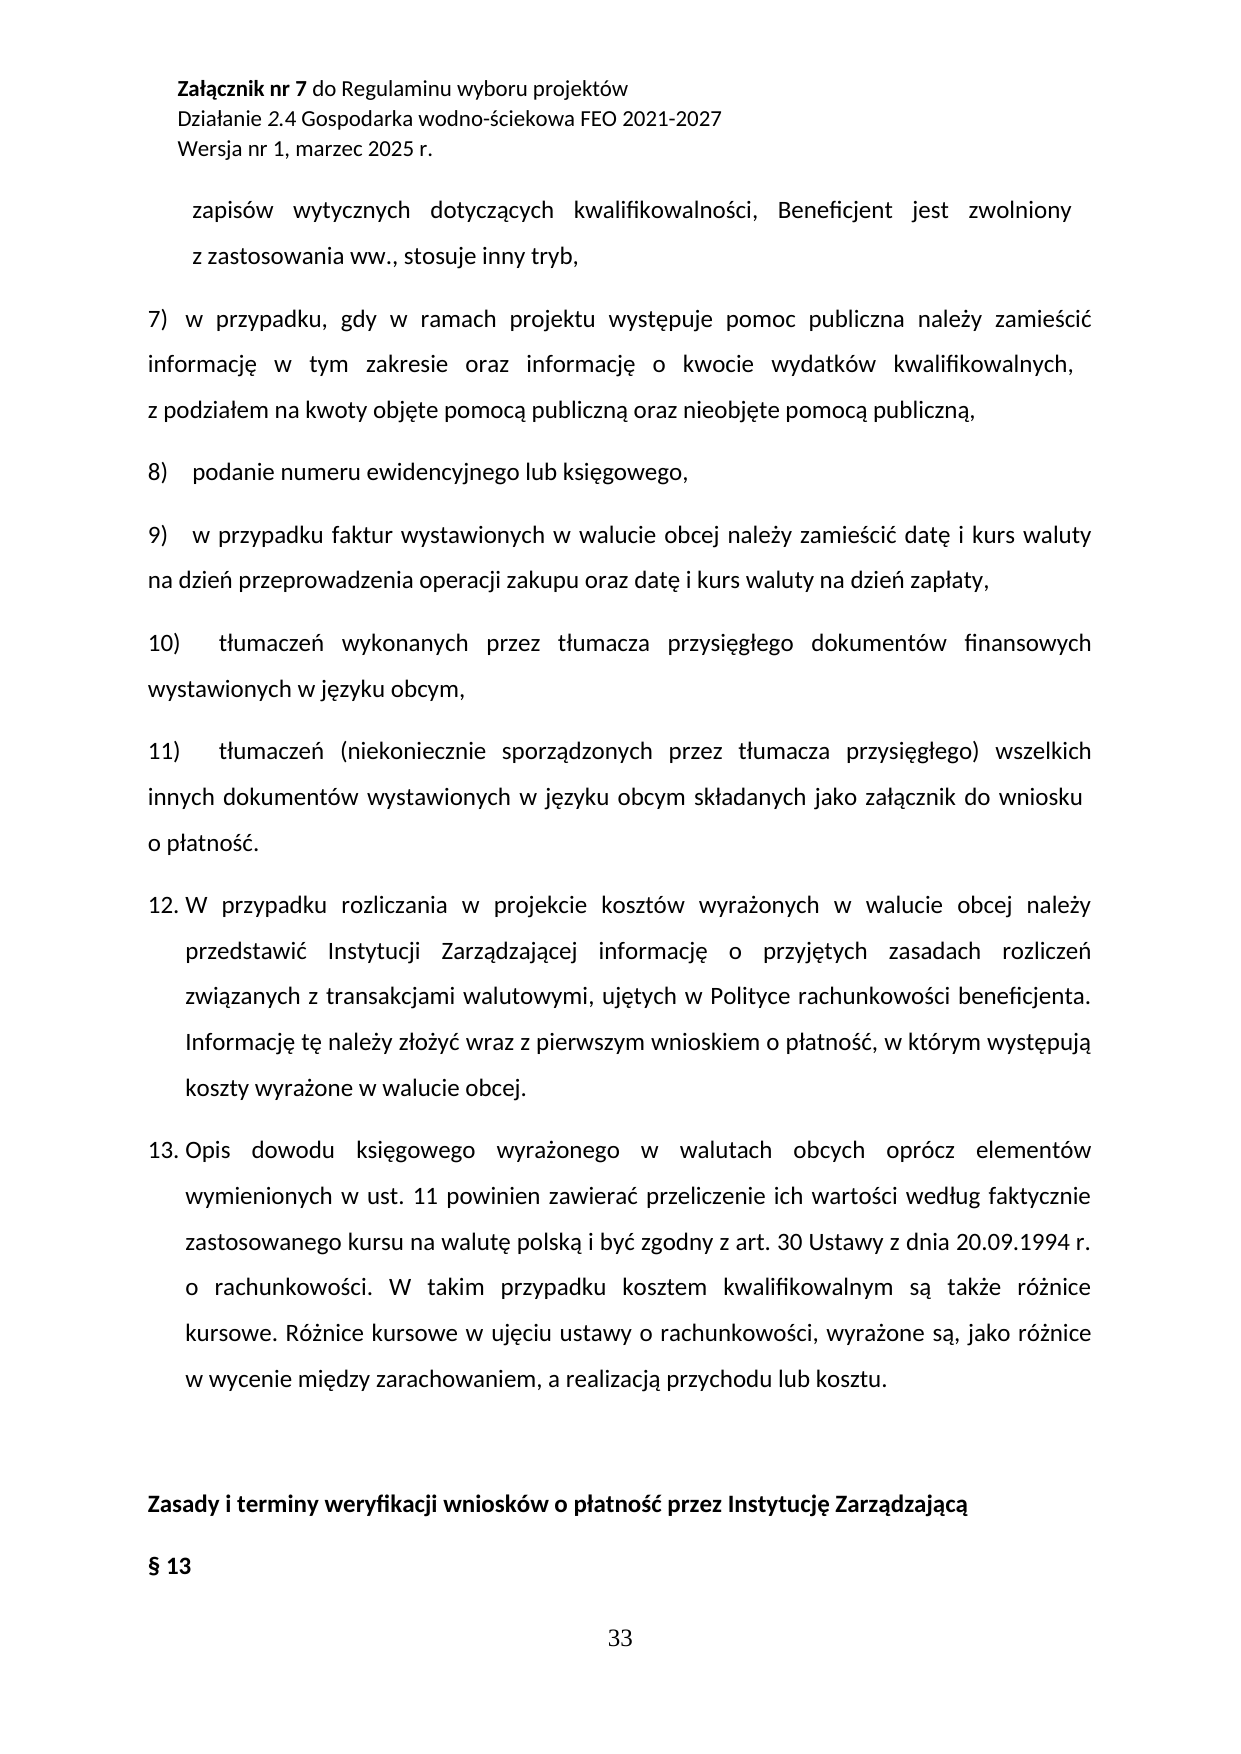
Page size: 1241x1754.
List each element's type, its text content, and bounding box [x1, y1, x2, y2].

list w przypadku, gdy w ramach projektu występuje pomoc publiczna należy zamieścić informację w tym zakresie oraz informację o kwocie wydatków kwalifikowalnych, z podziałem na kwoty objęte pomocą publiczną oraz nieobjęte pomocą publiczną, [148, 303, 1093, 425]
list Opis dowodu księgowego wyrażonego w walutach obcych oprócz elementów wymienionych w ust. 11 powinien zawierać przeliczenie ich wartości według faktycznie zastosowanego kursu na walutę polską i być zgodny z art. 30 Ustawy z dnia 20.09.1994 r. o rachunkowości. W takim przypadku kosztem kwalifikowalnym są także różnice kursowe. Różnice kursowe w ujęciu ustawy o rachunkowości, wyrażone są, jako różnice w wycenie między zarachowaniem, a realizacją przychodu lub kosztu. [148, 1134, 1093, 1393]
text Zasady i terminy weryfikacji wniosków o płatność przez Instytucję Zarządzającą [148, 1488, 1093, 1518]
list podanie numeru ewidencyjnego lub księgowego, [148, 457, 1093, 487]
list W przypadku rozliczania w projekcie kosztów wyrażonych w walucie obcej należy przedstawić Instytucji Zarządzającej informację o przyjętych zasadach rozliczeń związanych z transakcjami walutowymi, ujętych w Polityce rachunkowości beneficjenta. Informację tę należy złożyć wraz z pierwszym wnioskiem o płatność, w którym występują koszty wyrażone w walucie obcej. [148, 889, 1093, 1102]
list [148, 194, 1093, 271]
list tłumaczeń wykonanych przez tłumacza przysięgłego dokumentów finansowych wystawionych w języku obcym, [148, 627, 1093, 703]
text § 13 [148, 1550, 1093, 1581]
list tłumaczeń (niekoniecznie sporządzonych przez tłumacza przysięgłego) wszelkich innych dokumentów wystawionych w języku obcym składanych jako załącznik do wniosku o płatność. [148, 735, 1093, 857]
list w przypadku faktur wystawionych w walucie obcej należy zamieścić datę i kurs waluty na dzień przeprowadzenia operacji zakupu oraz datę i kurs waluty na dzień zapłaty, [148, 519, 1093, 595]
